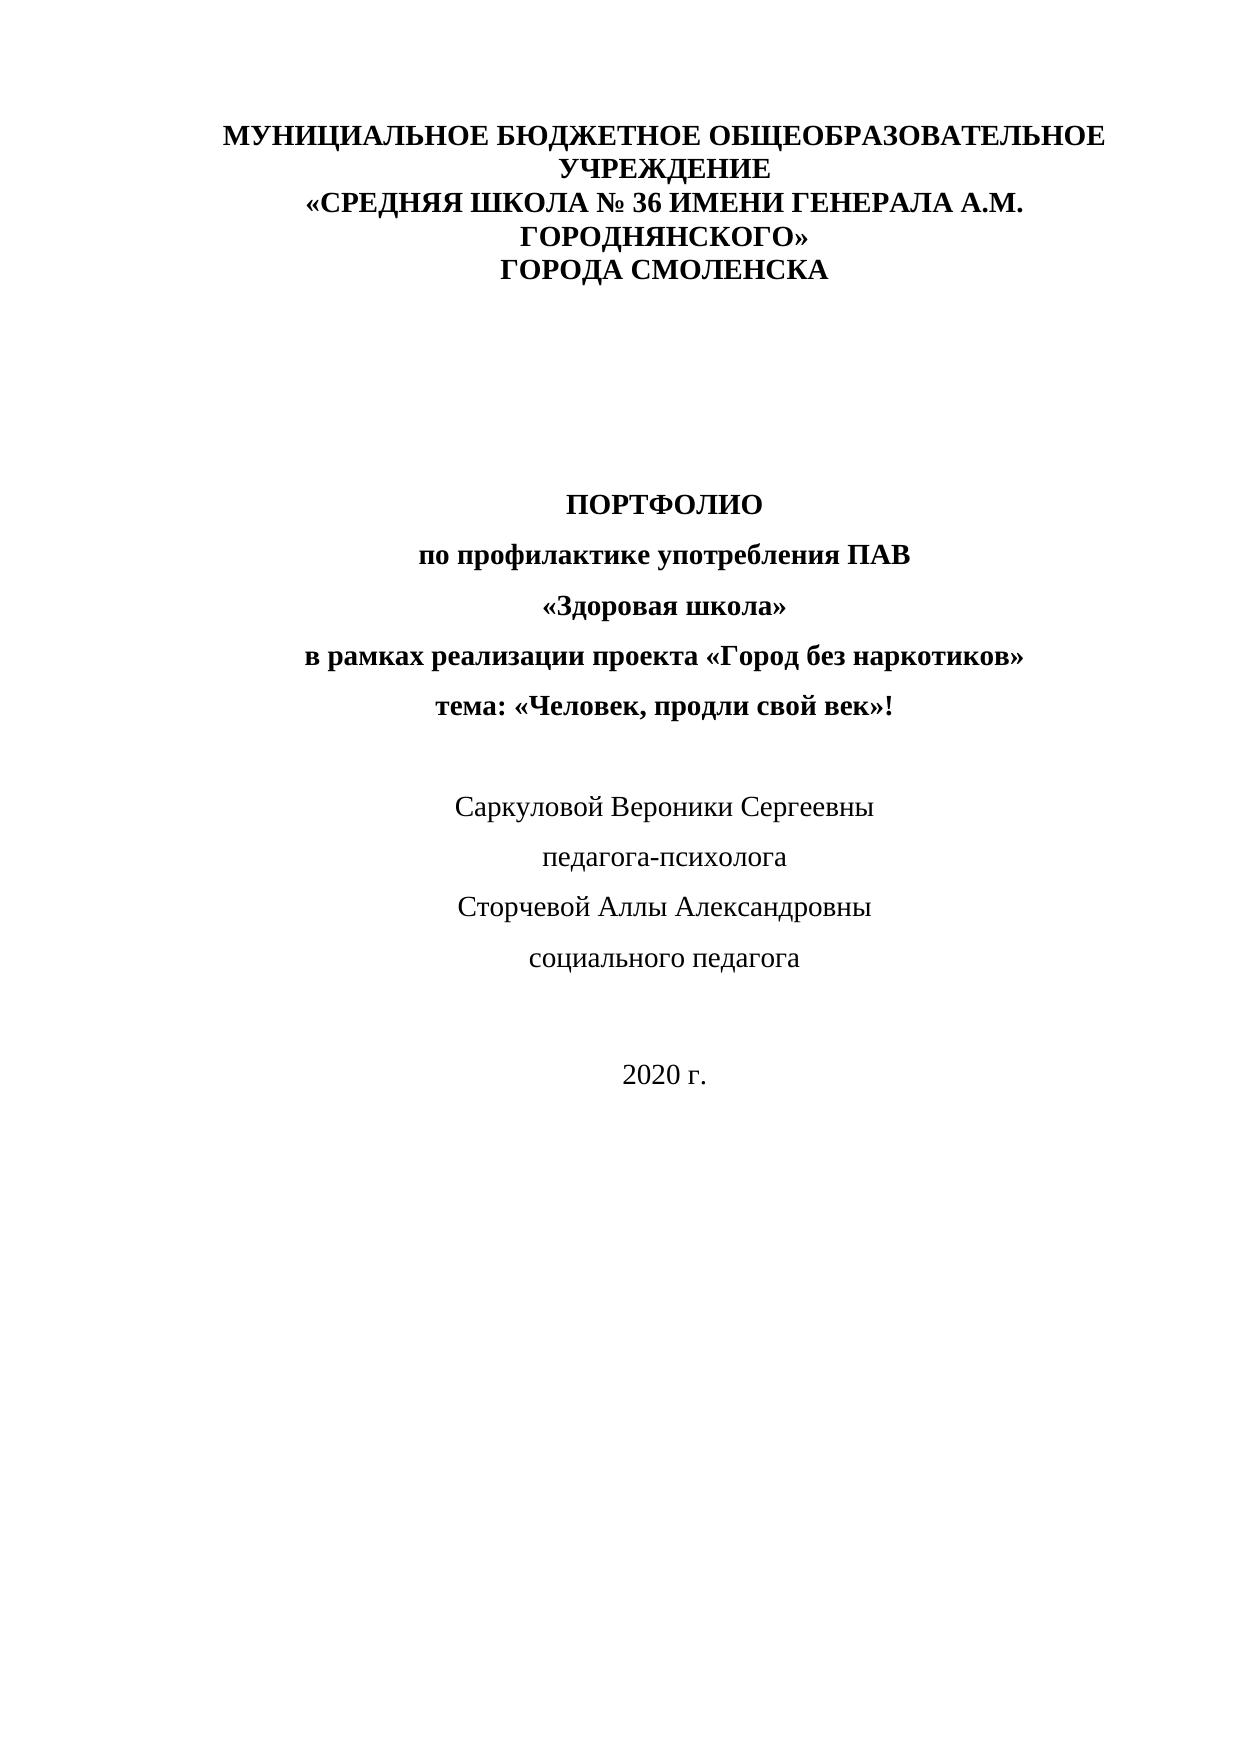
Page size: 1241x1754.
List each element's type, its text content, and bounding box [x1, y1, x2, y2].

text «СРЕДНЯЯ ШКОЛА № 36 ИМЕНИ ГЕНЕРАЛА А.М. ГОРОДНЯНСКОГО» [177, 185, 1152, 252]
text ГОРОДА СМОЛЕНСКА [177, 252, 1152, 286]
text в рамках реализации проекта «Город без наркотиков» [177, 638, 1152, 672]
text тема: «Человек, продли свой век»! [177, 688, 1152, 722]
text МУНИЦИАЛЬНОЕ БЮДЖЕТНОЕ ОБЩЕОБРАЗОВАТЕЛЬНОЕ УЧРЕЖДЕНИЕ [177, 118, 1152, 185]
text социального педагога [177, 940, 1152, 973]
text педагога-психолога [177, 839, 1152, 873]
text «Здоровая школа» [177, 588, 1152, 621]
text Сторчевой Аллы Александровны [177, 889, 1152, 923]
text Саркуловой Вероники Сергеевны [177, 789, 1152, 822]
text 2020 г. [177, 1057, 1152, 1091]
text ПОРТФОЛИО [177, 487, 1152, 521]
text по профилактике употребления ПАВ [177, 537, 1152, 571]
